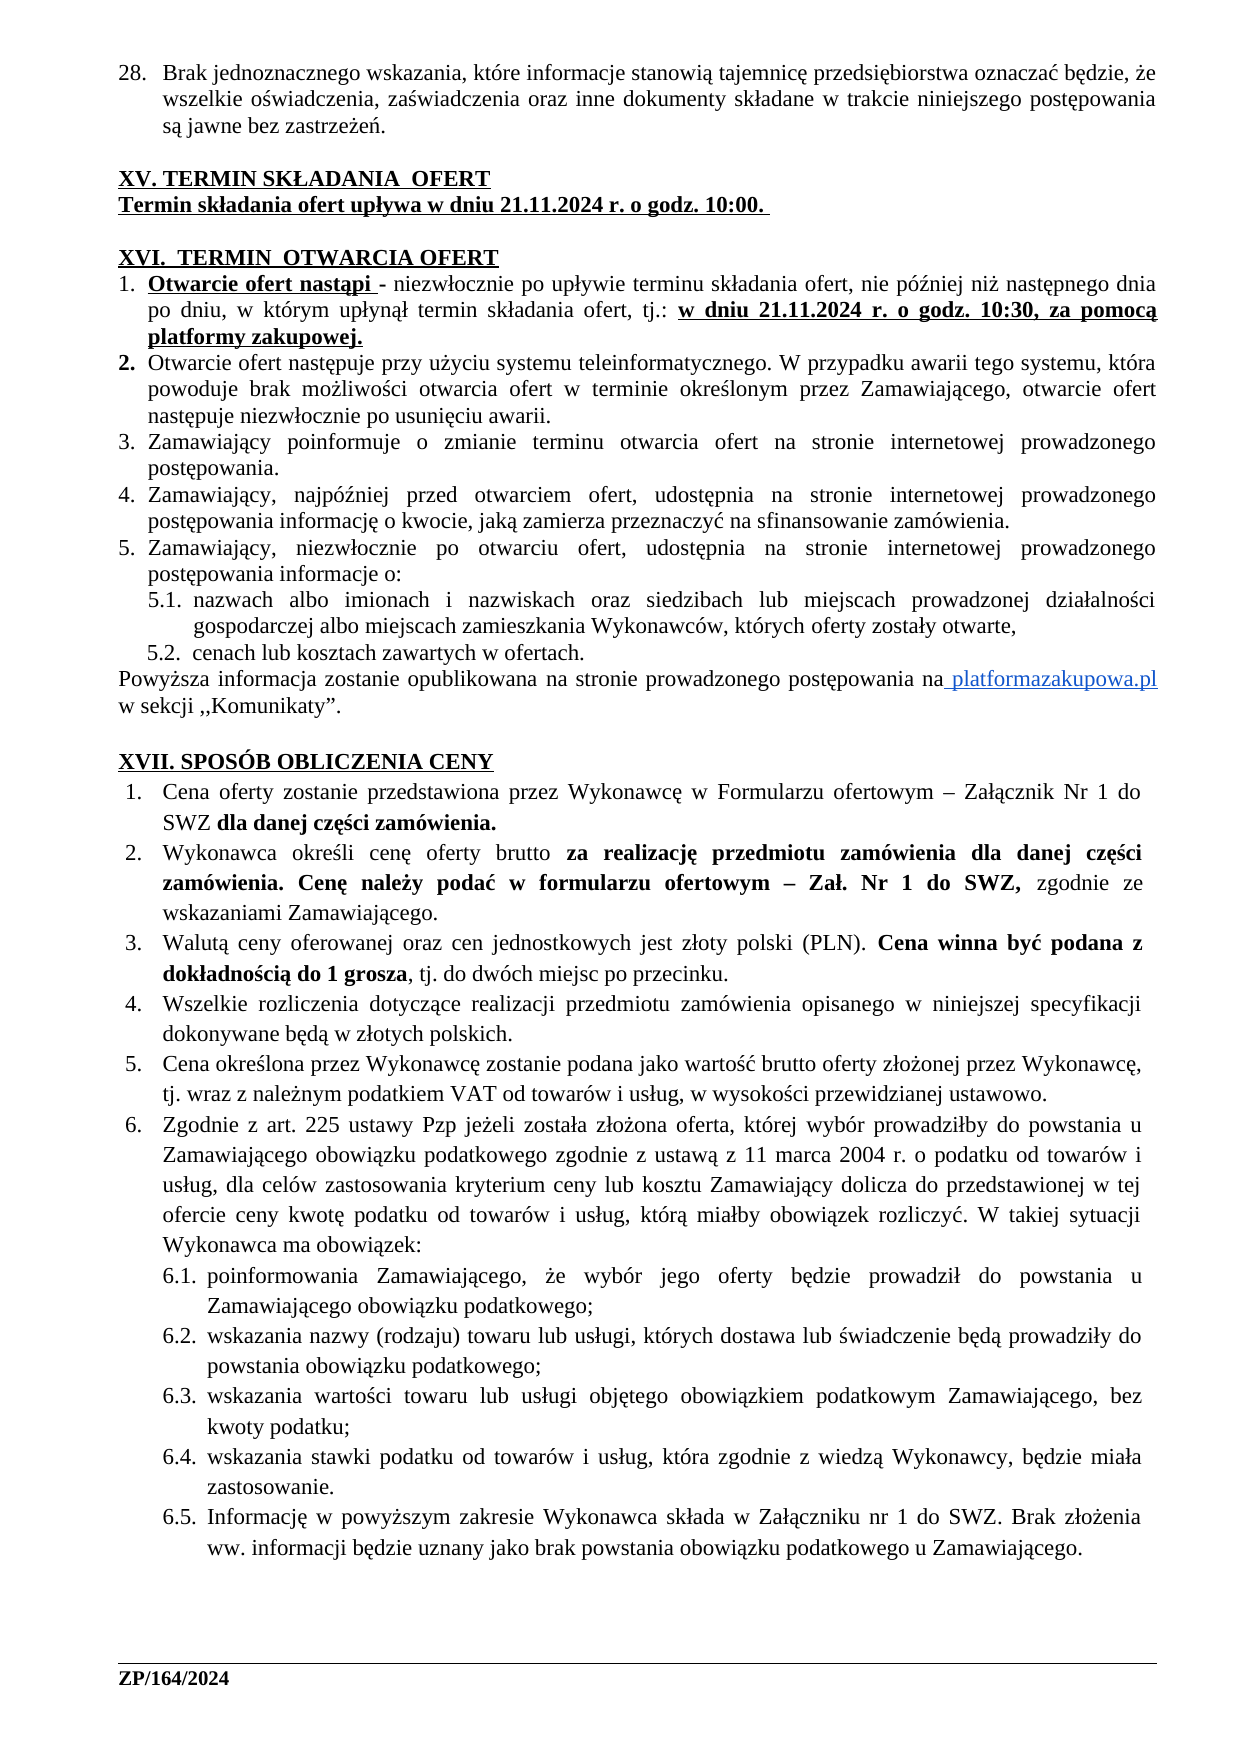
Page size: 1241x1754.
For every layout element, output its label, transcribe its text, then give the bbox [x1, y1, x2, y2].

list Zamawiający, niezwłocznie po otwarciu ofert, udostępnia na stronie internetowej prowadzonego postępowania informacje o: [118, 533, 1157, 586]
list nazwach albo imionach i nazwiskach oraz siedzibach lub miejscach prowadzonej działalności gospodarczej albo miejscach zamieszkania Wykonawców, których oferty zostały otwarte, [148, 586, 1157, 639]
list Otwarcie ofert nastąpi - niezwłocznie po upływie terminu składania ofert, nie później niż następnego dnia po dniu, w którym upłynął termin składania ofert, tj.: w dniu 21.11.2024 r. o godz. 10:30, za pomocą platformy zakupowej. [118, 270, 1157, 349]
list Brak jednoznacznego wskazania, które informacje stanowią tajemnicę przedsiębiorstwa oznaczać będzie, że wszelkie oświadczenia, zaświadczenia oraz inne dokumenty składane w trakcie niniejszego postępowania są jawne bez zastrzeżeń. [118, 59, 1157, 138]
list Zamawiający, najpóźniej przed otwarciem ofert, udostępnia na stronie internetowej prowadzonego postępowania informację o kwocie, jaką zamierza przeznaczyć na sfinansowanie zamówienia. [118, 481, 1157, 533]
text XV. TERMIN SKŁADANIA OFERT [118, 164, 1157, 191]
list Walutą ceny oferowanej oraz cen jednostkowych jest złoty polski (PLN). Cena winna być podana z dokładnością do 1 grosza, tj. do dwóch miejsc po przecinku. [125, 929, 1143, 986]
list Cena oferty zostanie przedstawiona przez Wykonawcę w Formularzu ofertowym – Załącznik Nr 1 do SWZ dla danej części zamówienia. [125, 778, 1143, 835]
text XVI. TERMIN OTWARCIA OFERT [118, 244, 1157, 270]
text Powyższa informacja zostanie opublikowana na stronie prowadzonego postępowania na platformazakupowa.pl w sekcji ,,Komunikaty”. [118, 665, 1157, 718]
list wskazania stawki podatku od towarów i usług, która zgodnie z wiedzą Wykonawcy, będzie miała zastosowanie. [162, 1443, 1143, 1499]
list wskazania wartości towaru lub usługi objętego obowiązkiem podatkowym Zamawiającego, bez kwoty podatku; [162, 1383, 1143, 1439]
list Wszelkie rozliczenia dotyczące realizacji przedmiotu zamówienia opisanego w niniejszej specyfikacji dokonywane będą w złotych polskich. [125, 990, 1143, 1046]
list poinformowania Zamawiającego, że wybór jego oferty będzie prowadził do powstania u Zamawiającego obowiązku podatkowego; [162, 1262, 1143, 1318]
subtitle XVII. SPOSÓB OBLICZENIA CENY [118, 748, 1157, 774]
list Otwarcie ofert następuje przy użyciu systemu teleinformatycznego. W przypadku awarii tego systemu, która powoduje brak możliwości otwarcia ofert w terminie określonym przez Zamawiającego, otwarcie ofert następuje niezwłocznie po usunięciu awarii. [118, 349, 1157, 428]
list Zgodnie z art. 225 ustawy Pzp jeżeli została złożona oferta, której wybór prowadziłby do powstania u Zamawiającego obowiązku podatkowego zgodnie z ustawą z 11 marca 2004 r. o podatku od towarów i usług, dla celów zastosowania kryterium ceny lub kosztu Zamawiający dolicza do przedstawionej w tej ofercie ceny kwotę podatku od towarów i usług, którą miałby obowiązek rozliczyć. W takiej sytuacji Wykonawca ma obowiązek: [125, 1111, 1143, 1258]
list Wykonawca określi cenę oferty brutto za realizację przedmiotu zamówienia dla danej części zamówienia. Cenę należy podać w formularzu ofertowym – Zał. Nr 1 do SWZ, zgodnie ze wskazaniami Zamawiającego. [125, 839, 1143, 926]
text Termin składania ofert upływa w dniu 21.11.2024 r. o godz. 10:00. [118, 191, 1157, 217]
list Zamawiający poinformuje o zmianie terminu otwarcia ofert na stronie internetowej prowadzonego postępowania. [118, 428, 1157, 481]
list cenach lub kosztach zawartych w ofertach. [147, 639, 1157, 665]
list Cena określona przez Wykonawcę zostanie podana jako wartość brutto oferty złożonej przez Wykonawcę, tj. wraz z należnym podatkiem VAT od towarów i usług, w wysokości przewidzianej ustawowo. [125, 1050, 1143, 1107]
list Informację w powyższym zakresie Wykonawca składa w Załączniku nr 1 do SWZ. Brak złożenia ww. informacji będzie uznany jako brak powstania obowiązku podatkowego u Zamawiającego. [162, 1503, 1143, 1560]
list wskazania nazwy (rodzaju) towaru lub usługi, których dostawa lub świadczenie będą prowadziły do powstania obowiązku podatkowego; [162, 1322, 1143, 1379]
